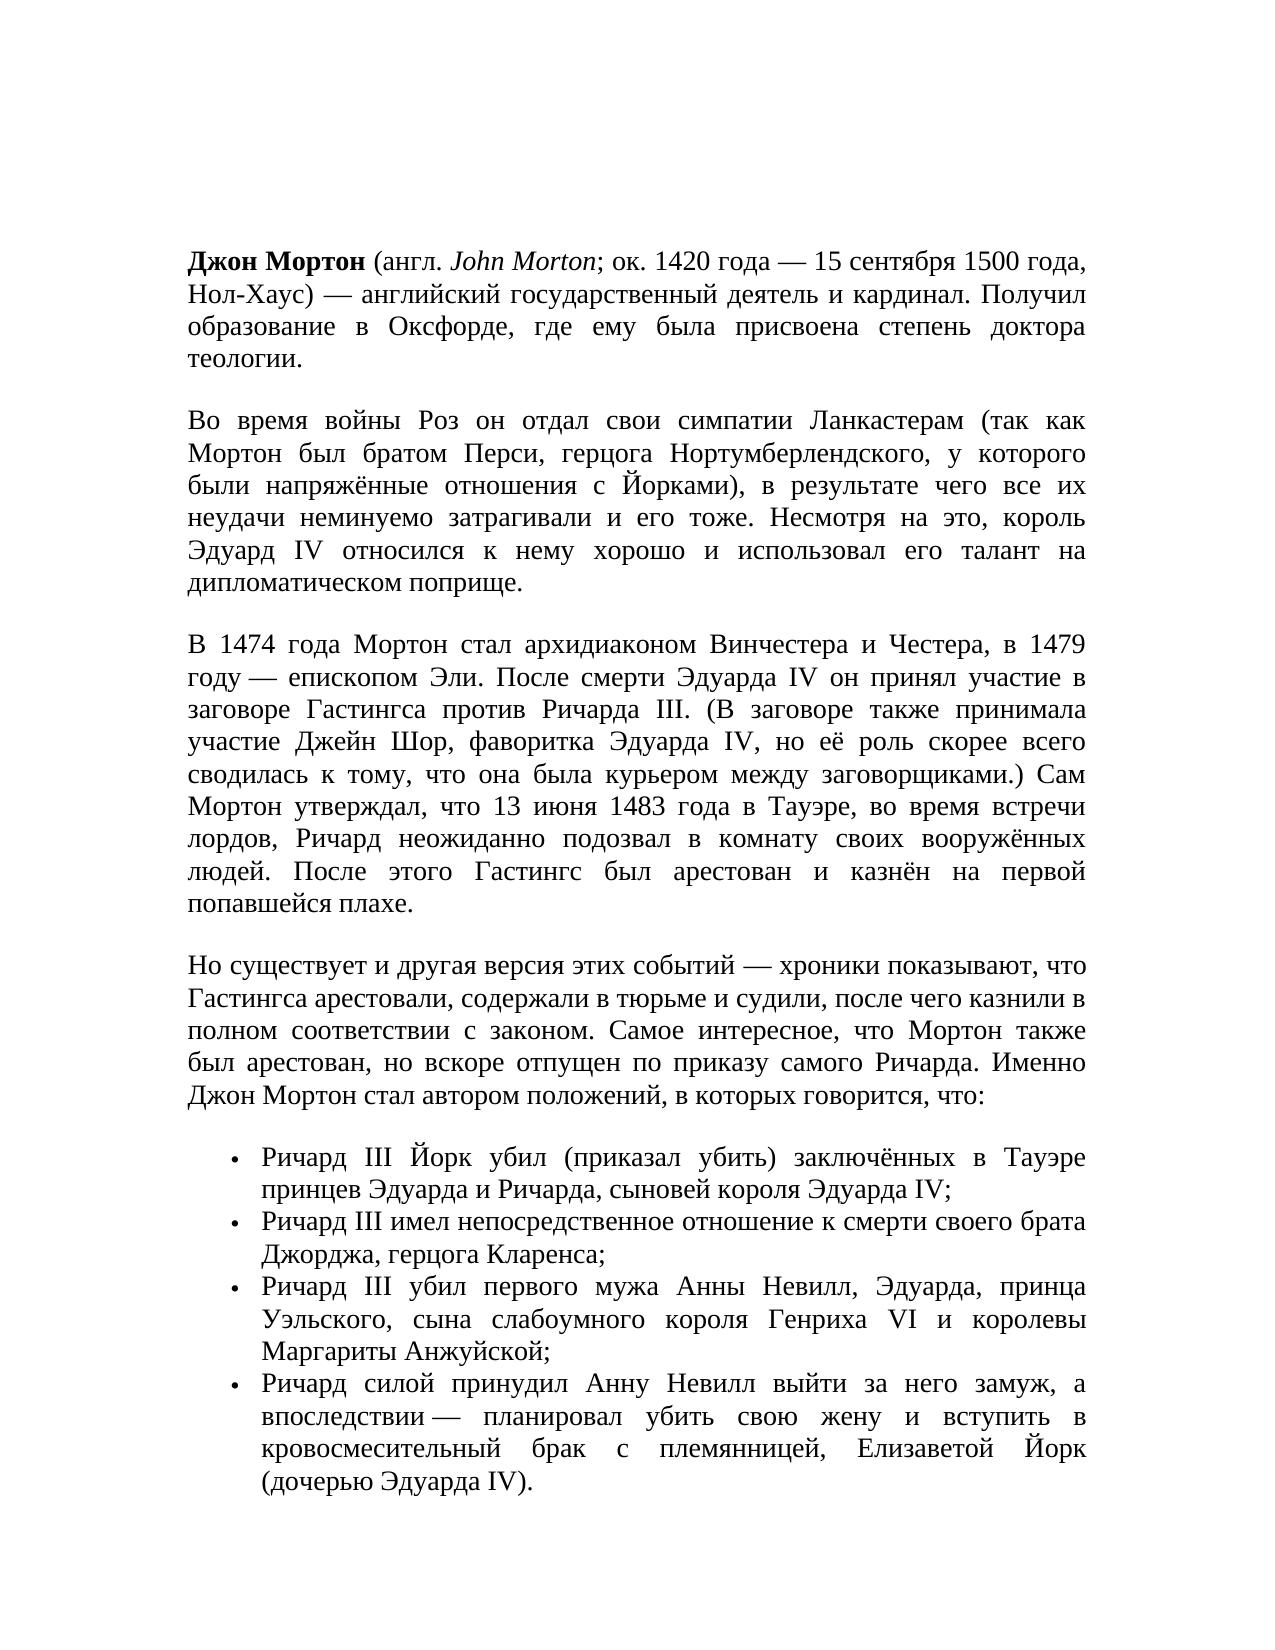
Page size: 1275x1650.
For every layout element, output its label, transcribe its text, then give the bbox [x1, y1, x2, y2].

text Но существует и другая версия этих событий — хроники показывают, что Гастингса арестовали, содержали в тюрьме и судили, после чего казнили в полном соответствии с законом. Самое интересное, что Мортон также был арестован, но вскоре отпущен по приказу самого Ричарда. Именно Джон Мортон стал автором положений, в которых говорится, что: [187, 948, 1087, 1110]
text Джон Мортон (англ. John Morton; ок. 1420 года — 15 сентября 1500 года, Нол-Хаус) — английский государственный деятель и кардинал. Получил образование в Оксфорде, где ему была присвоена степень доктора теологии. [187, 244, 1087, 374]
list Ричард III имел непосредственное отношение к смерти своего брата Джорджа, герцога Кларенса; [232, 1204, 1087, 1269]
text В 1474 года Мортон стал архидиаконом Винчестера и Честера, в 1479 году — епископом Эли. После смерти Эдуарда IV он принял участие в заговоре Гастингса против Ричарда III. (В заговоре также принимала участие Джейн Шор, фаворитка Эдуарда IV, но её роль скорее всего сводилась к тому, что она была курьером между заговорщиками.) Сам Мортон утверждал, что 13 июня 1483 года в Тауэре, во время встречи лордов, Ричард неожиданно подозвал в комнату своих вооружённых людей. После этого Гастингс был арестован и казнён на первой попавшейся плахе. [187, 627, 1087, 919]
list Ричард силой принудил Анну Невилл выйти за него замуж, а впоследствии — планировал убить свою жену и вступить в кровосмесительный брак с племянницей, Елизаветой Йорк (дочерью Эдуарда IV). [232, 1366, 1087, 1496]
text Во время войны Роз он отдал свои симпатии Ланкастерам (так как Мортон был братом Перси, герцога Нортумберлендского, у которого были напряжённые отношения с Йорками), в результате чего все их неудачи неминуемо затрагивали и его тоже. Несмотря на это, король Эдуард IV относился к нему хорошо и использовал его талант на дипломатическом поприще. [187, 403, 1087, 598]
list Ричард III Йорк убил (приказал убить) заключённых в Тауэре принцев Эдуарда и Ричарда, сыновей короля Эдуарда IV; [232, 1140, 1087, 1204]
list Ричард III убил первого мужа Анны Невилл, Эдуарда, принца Уэльского, сына слабоумного короля Генриха VI и королевы Маргариты Анжуйской; [232, 1269, 1087, 1366]
